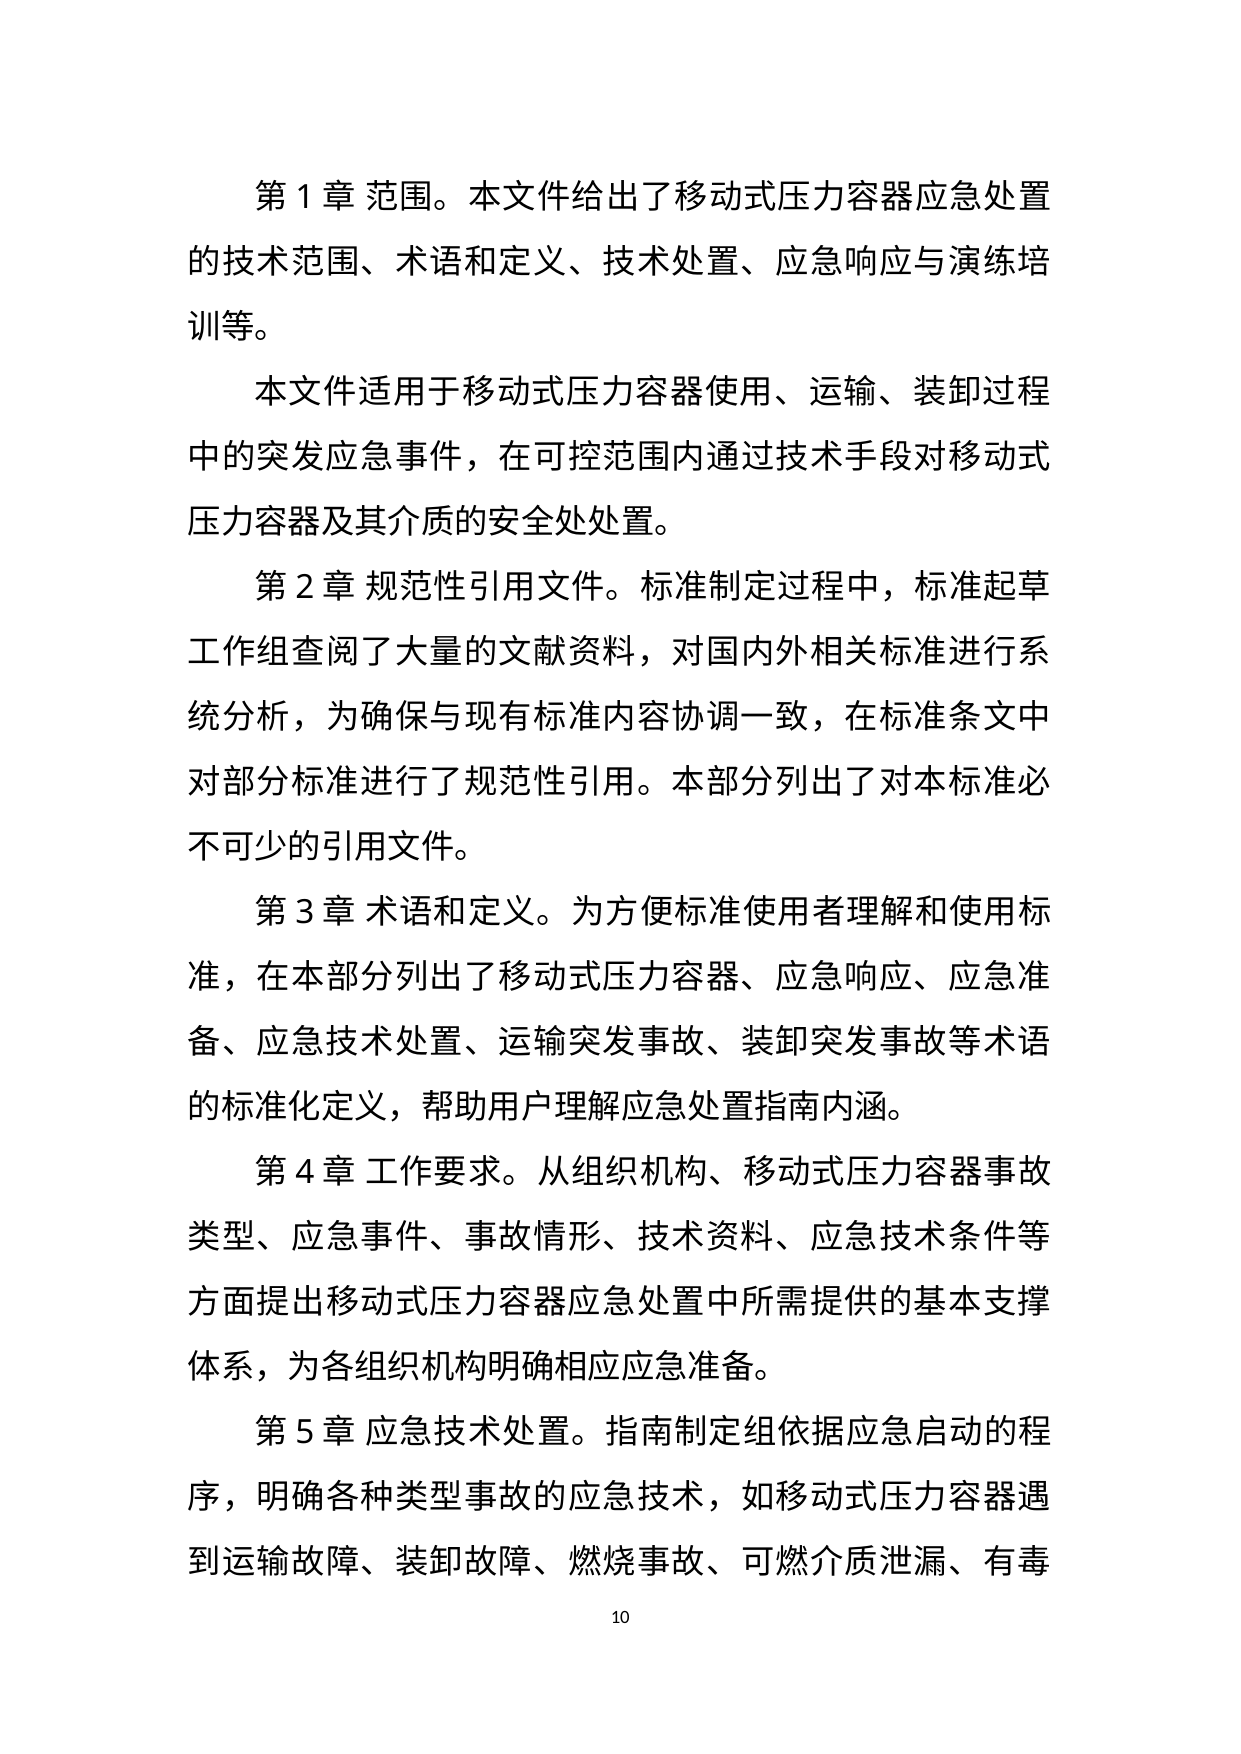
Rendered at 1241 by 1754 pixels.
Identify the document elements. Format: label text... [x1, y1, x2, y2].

text 第2章 规范性引用文件。标准制定过程中，标准起草工作组查阅了大量的文献资料，对国内外相关标准进行系统分析，为确保与现有标准内容协调一致，在标准条文中对部分标准进行了规范性引用。本部分列出了对本标准必不可少的引用文件。 [187, 552, 1053, 877]
text 第4章 工作要求。从组织机构、移动式压力容器事故类型、应急事件、事故情形、技术资料、应急技术条件等方面提出移动式压力容器应急处置中所需提供的基本支撑体系，为各组织机构明确相应应急准备。 [187, 1137, 1053, 1397]
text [187, 1397, 1053, 1592]
text 第3章 术语和定义。为方便标准使用者理解和使用标准，在本部分列出了移动式压力容器、应急响应、应急准备、应急技术处置、运输突发事故、装卸突发事故等术语的标准化定义，帮助用户理解应急处置指南内涵。 [187, 877, 1053, 1137]
text 本文件适用于移动式压力容器使用、运输、装卸过程中的突发应急事件，在可控范围内通过技术手段对移动式压力容器及其介质的安全处处置。 [187, 357, 1053, 552]
text 第1章 范围。本文件给出了移动式压力容器应急处置的技术范围、术语和定义、技术处置、应急响应与演练培训等。 [187, 162, 1053, 357]
